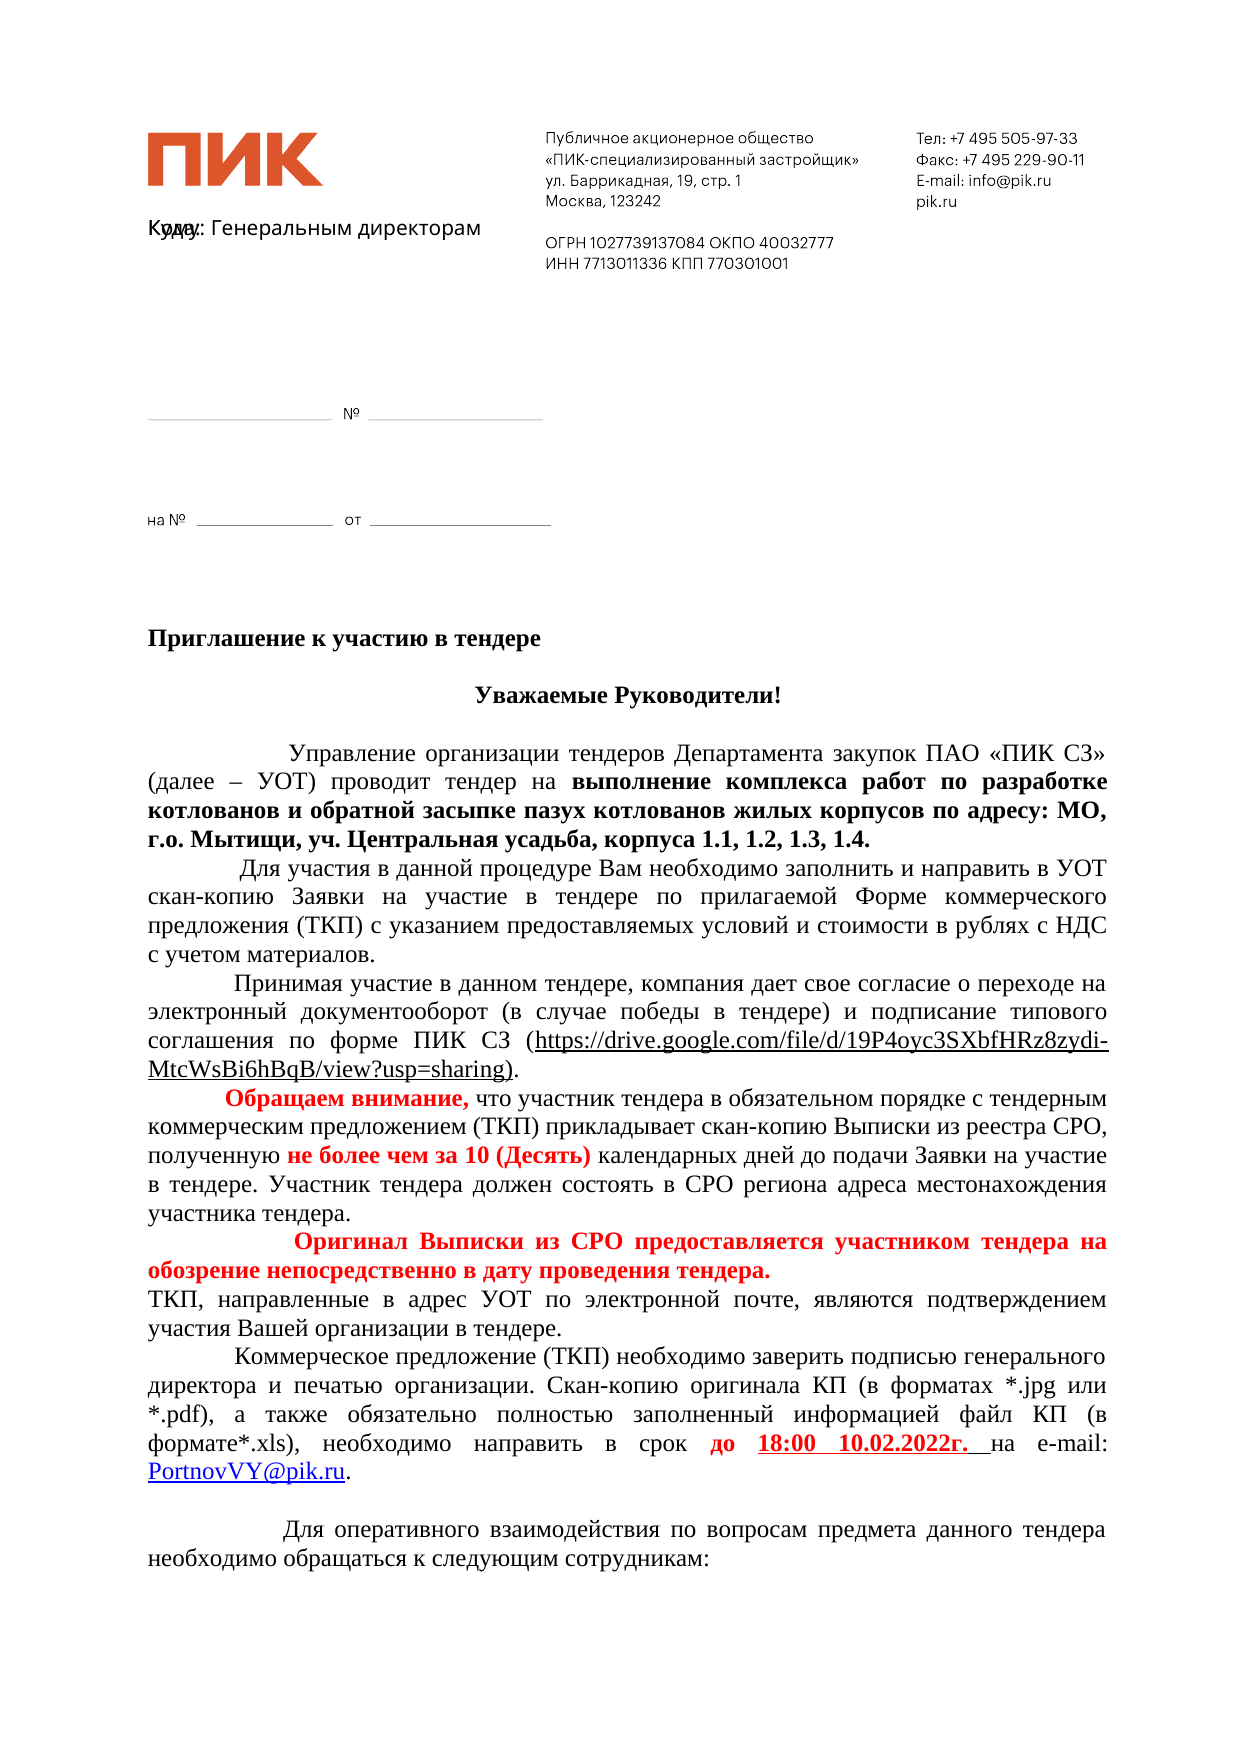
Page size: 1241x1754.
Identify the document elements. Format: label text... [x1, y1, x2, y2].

text Приглашение к участию в тендере [148, 243, 1108, 651]
text Для оперативного взаимодействия по вопросам предмета данного тендера необходимо обращаться к следующим сотрудникам: [148, 1514, 1108, 1571]
text Для участия в данной процедуре Вам необходимо заполнить и направить в УОТ скан-копию Заявки на участие в тендере по прилагаемой Форме коммерческого предложения (ТКП) с указанием предоставляемых условий и стоимости в рублях с НДС с учетом материалов. [148, 853, 1108, 968]
text Управление организации тендеров Департамента закупок ПАО «ПИК СЗ» (далее – УОТ) проводит тендер на выполнение комплекса работ по разработке котлованов и обратной засыпке пазух котлованов жилых корпусов по адресу: МО, г.о. Мытищи, уч. Центральная усадьба, корпуса 1.1, 1.2, 1.3, 1.4. [148, 738, 1108, 853]
text Уважаемые Руководители! [148, 680, 1108, 709]
text Принимая участие в данном тендере, компания дает свое согласие о переходе на электронный документооборот (в случае победы в тендере) и подписание типового соглашения по форме ПИК СЗ (https://drive.google.com/file/d/19P4oyc3SXbfHRz8zydi-MtcWsBi6hBqB/view?usp=sharing). [148, 968, 1108, 1083]
text Оригинал Выписки из СРО предоставляется участником тендера на обозрение непосредственно в дату проведения тендера. [148, 1226, 1108, 1284]
text Обращаем внимание, что участник тендера в обязательном порядке с тендерным коммерческим предложением (ТКП) прикладывает скан-копию Выписки из реестра СРО, полученную не более чем за 10 (Десять) календарных дней до подачи Заявки на участие в тендере. Участник тендера должен состоять в СРО региона адреса местонахождения участника тендера. [148, 1083, 1108, 1226]
text ТКП, направленные в адрес УОТ по электронной почте, являются подтверждением участия Вашей организации в тендере. [148, 1284, 1108, 1341]
text Коммерческое предложение (ТКП) необходимо заверить подписью генерального директора и печатью организации. Скан-копию оригинала КП (в форматах *.jpg или *.pdf), а также обязательно полностью заполненный информацией файл КП (в формате*.xls), необходимо направить в срок до 18:00 10.02.2022г. на e-mail: PortnovVY@pik.ru. [148, 1341, 1108, 1485]
picture [0, 0, 1241, 592]
